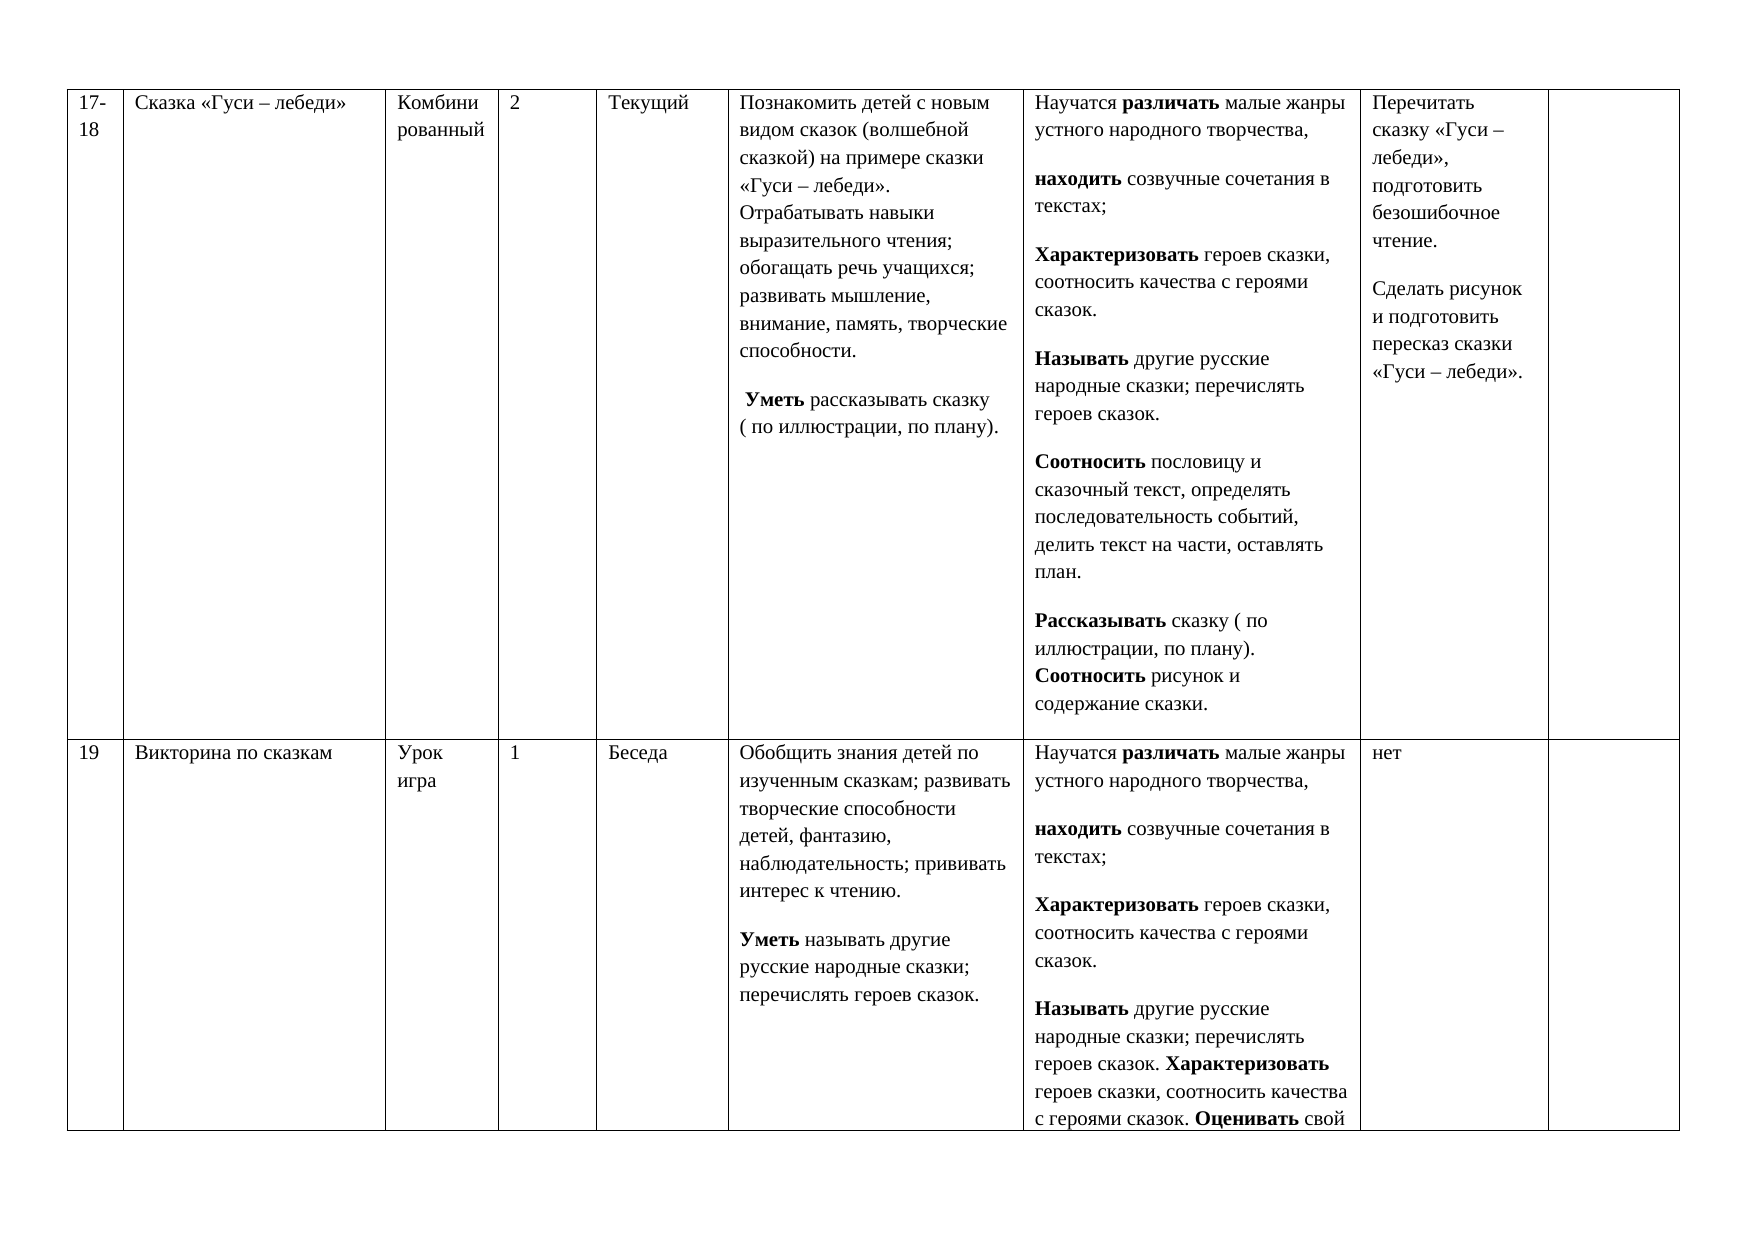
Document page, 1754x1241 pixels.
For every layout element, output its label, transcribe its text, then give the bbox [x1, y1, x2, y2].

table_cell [729, 740, 1023, 1130]
table_cell 2 [499, 90, 596, 739]
table_cell Текущий [597, 90, 728, 739]
table_cell [1549, 90, 1679, 739]
table_cell Сказка «Гуси – лебеди» [124, 90, 385, 739]
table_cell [1024, 90, 1360, 739]
table_cell Беседа [597, 740, 728, 1130]
table_cell [1549, 740, 1679, 1130]
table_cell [1024, 740, 1360, 1130]
table_cell Перечитать сказку «Гуси – лебеди», подготовить безошибочное чтение. Сделать рисунок и подготовить пересказ сказки «Гуси – лебеди». [1361, 90, 1548, 739]
table_cell 19 [68, 740, 123, 1130]
table_cell 1 [499, 740, 596, 1130]
table_cell 17-18 [68, 90, 123, 739]
table_cell Комбинированный [386, 90, 498, 739]
table_cell Урок игра [386, 740, 498, 1130]
table_cell Познакомить детей с новым видом сказок (волшебной сказкой) на примере сказки «Гуси – лебеди». Отрабатывать навыки выразительного чтения; обогащать речь учащихся; развивать мышление, внимание, память, творческие способности. Уметь рассказывать сказку ( по иллюстрации, по плану). [729, 90, 1023, 739]
table_cell нет [1361, 740, 1548, 1130]
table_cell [124, 740, 385, 1130]
